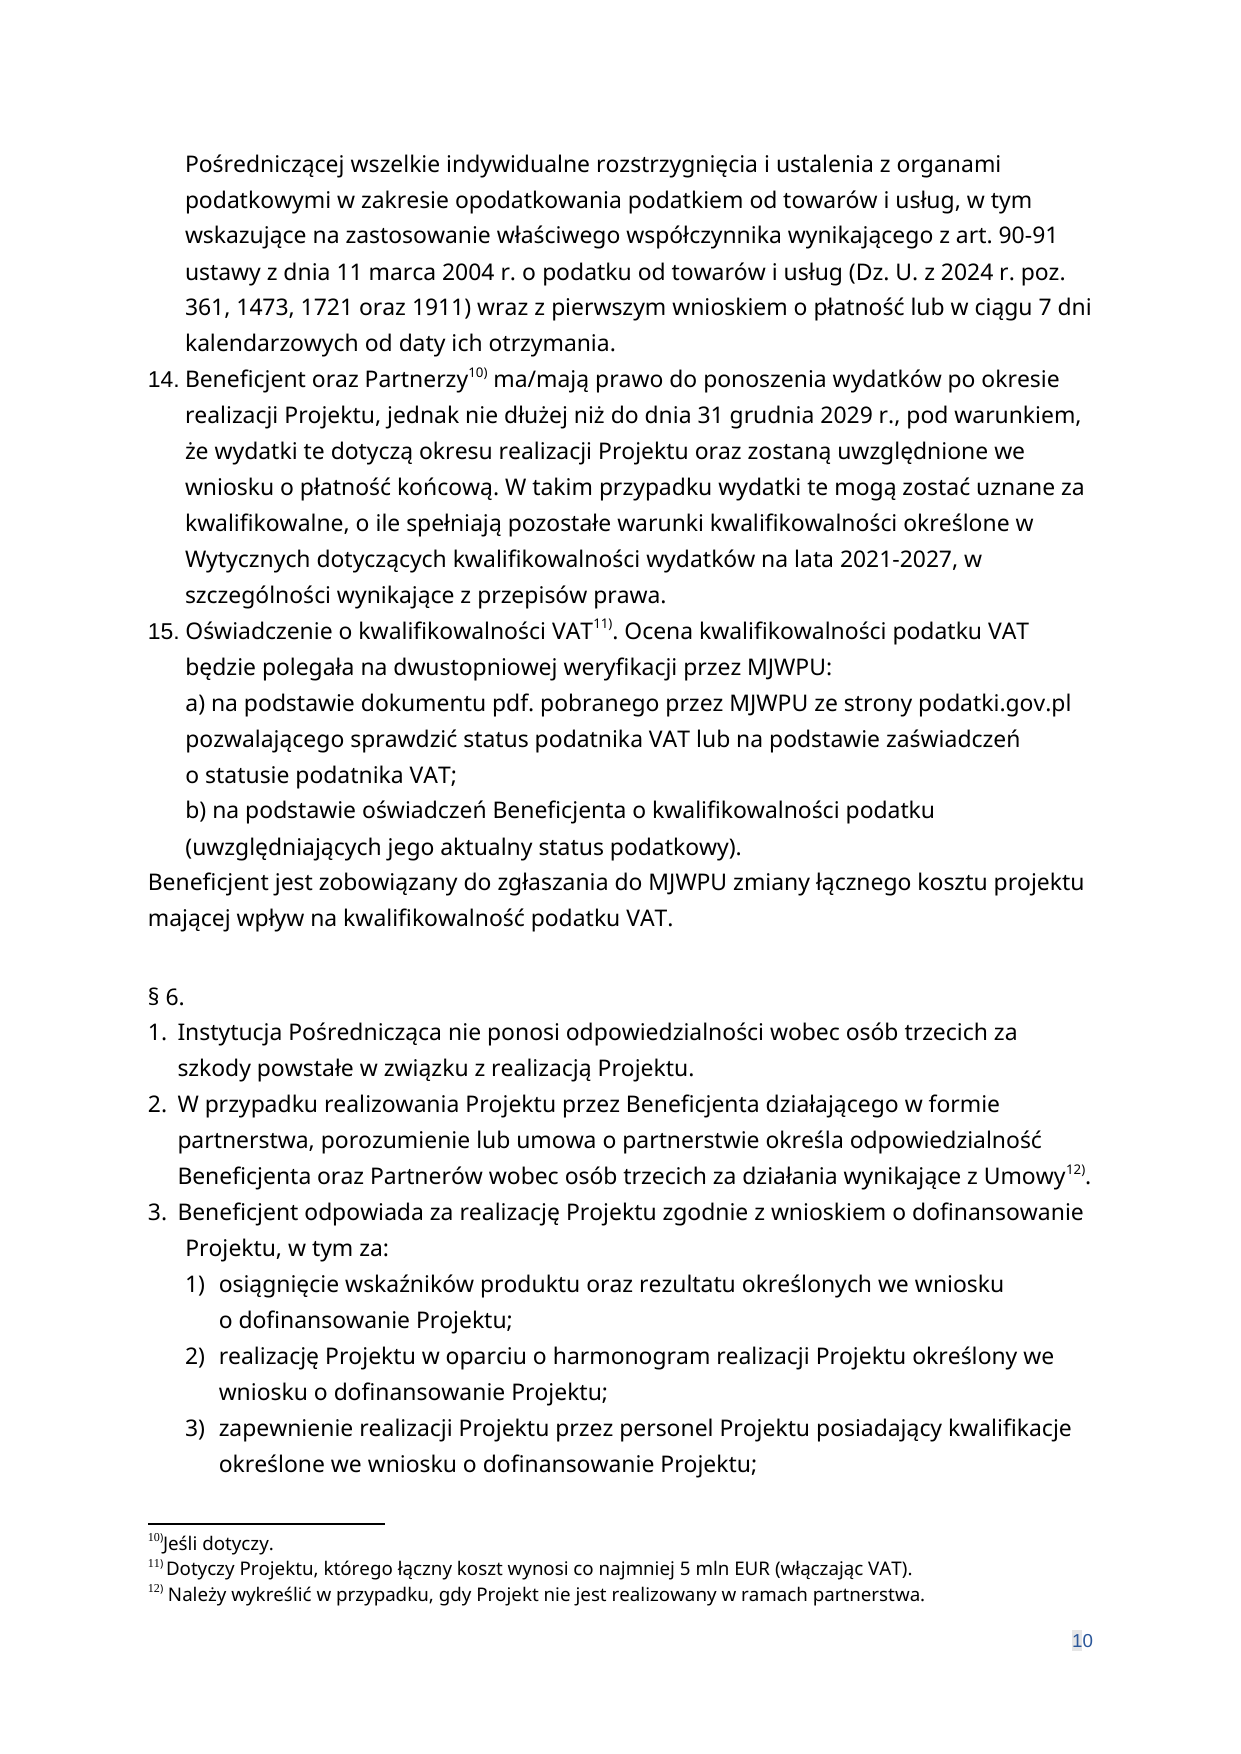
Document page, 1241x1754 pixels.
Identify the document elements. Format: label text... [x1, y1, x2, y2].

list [148, 148, 1093, 358]
list b) na podstawie oświadczeń Beneficjenta o kwalifikowalności podatku (uwzględniających jego aktualny status podatkowy). [185, 794, 1093, 862]
list W przypadku realizowania Projektu przez Beneficjenta działającego w formie partnerstwa, porozumienie lub umowa o partnerstwie określa odpowiedzialność Beneficjenta oraz Partnerów wobec osób trzecich za działania wynikające z Umowy). [148, 1088, 1093, 1191]
subtitle § 6. [148, 980, 1093, 1012]
list Beneficjent odpowiada za realizację Projektu zgodnie z wnioskiem o dofinansowanie Projektu, w tym za: [148, 1196, 1093, 1263]
list Beneficjent jest zobowiązany do zgłaszania do MJWPU zmiany łącznego kosztu projektu mającej wpływ na kwalifikowalność podatku VAT. [148, 866, 1093, 933]
list Beneficjent oraz Partnerzy) ma/mają prawo do ponoszenia wydatków po okresie realizacji Projektu, jednak nie dłużej niż do dnia 31 grudnia 2029 r., pod warunkiem, że wydatki te dotyczą okresu realizacji Projektu oraz zostaną uwzględnione we wniosku o płatność końcową. W takim przypadku wydatki te mogą zostać uznane za kwalifikowalne, o ile spełniają pozostałe warunki kwalifikowalności określone w Wytycznych dotyczących kwalifikowalności wydatków na lata 2021-2027, w szczególności wynikające z przepisów prawa. [148, 363, 1093, 610]
list zapewnienie realizacji Projektu przez personel Projektu posiadający kwalifikacje określone we wniosku o dofinansowanie Projektu; [185, 1412, 1093, 1479]
list realizację Projektu w oparciu o harmonogram realizacji Projektu określony we wniosku o dofinansowanie Projektu; [185, 1340, 1093, 1407]
list Instytucja Pośrednicząca nie ponosi odpowiedzialności wobec osób trzecich za szkody powstałe w związku z realizacją Projektu. [148, 1016, 1093, 1083]
list a) na podstawie dokumentu pdf. pobranego przez MJWPU ze strony podatki.gov.pl pozwalającego sprawdzić status podatnika VAT lub na podstawie zaświadczeń o statusie podatnika VAT; [185, 687, 1093, 790]
list Oświadczenie o kwalifikowalności VAT). Ocena kwalifikowalności podatku VAT będzie polegała na dwustopniowej weryfikacji przez MJWPU: [148, 615, 1093, 682]
list osiągnięcie wskaźników produktu oraz rezultatu określonych we wniosku o dofinansowanie Projektu; [185, 1268, 1093, 1335]
